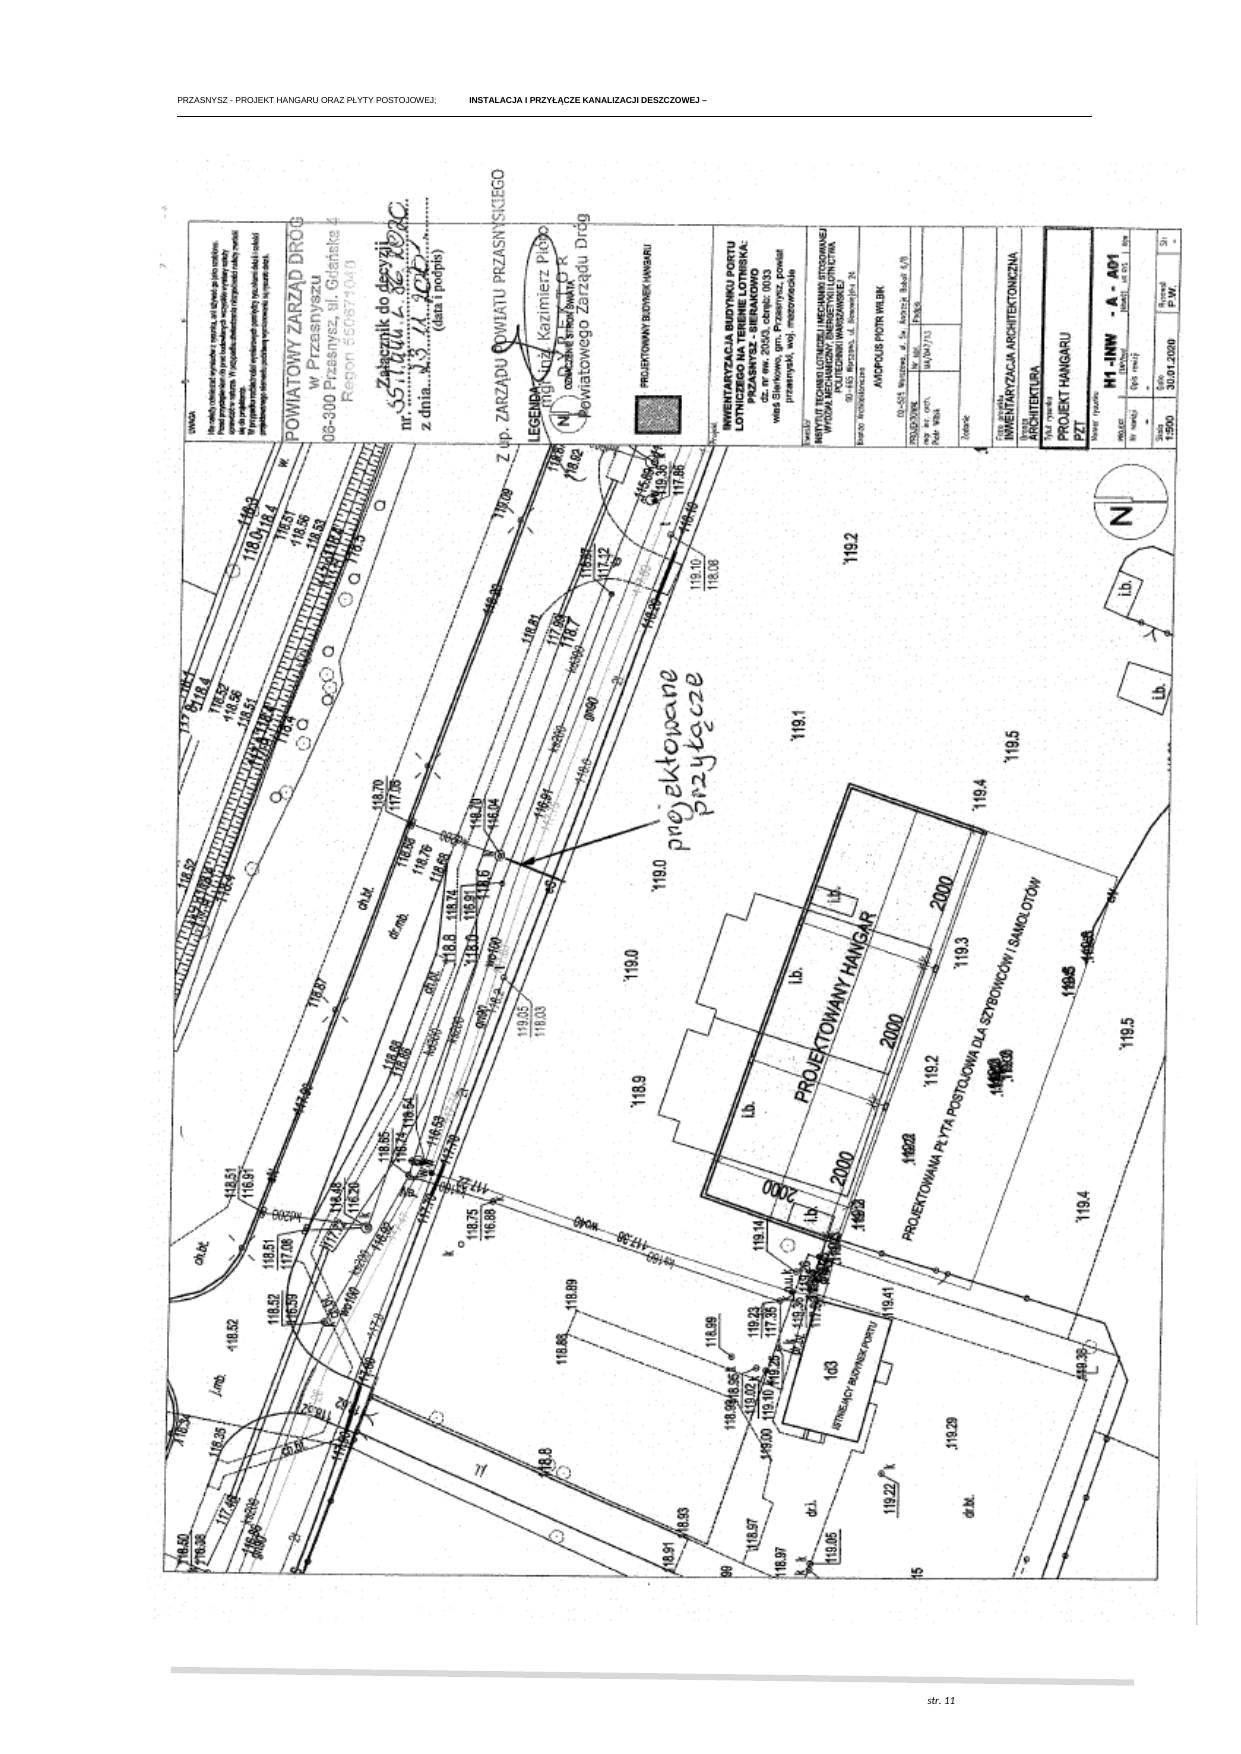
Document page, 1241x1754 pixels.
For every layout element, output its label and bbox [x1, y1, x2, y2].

picture [147, 147, 1198, 1625]
